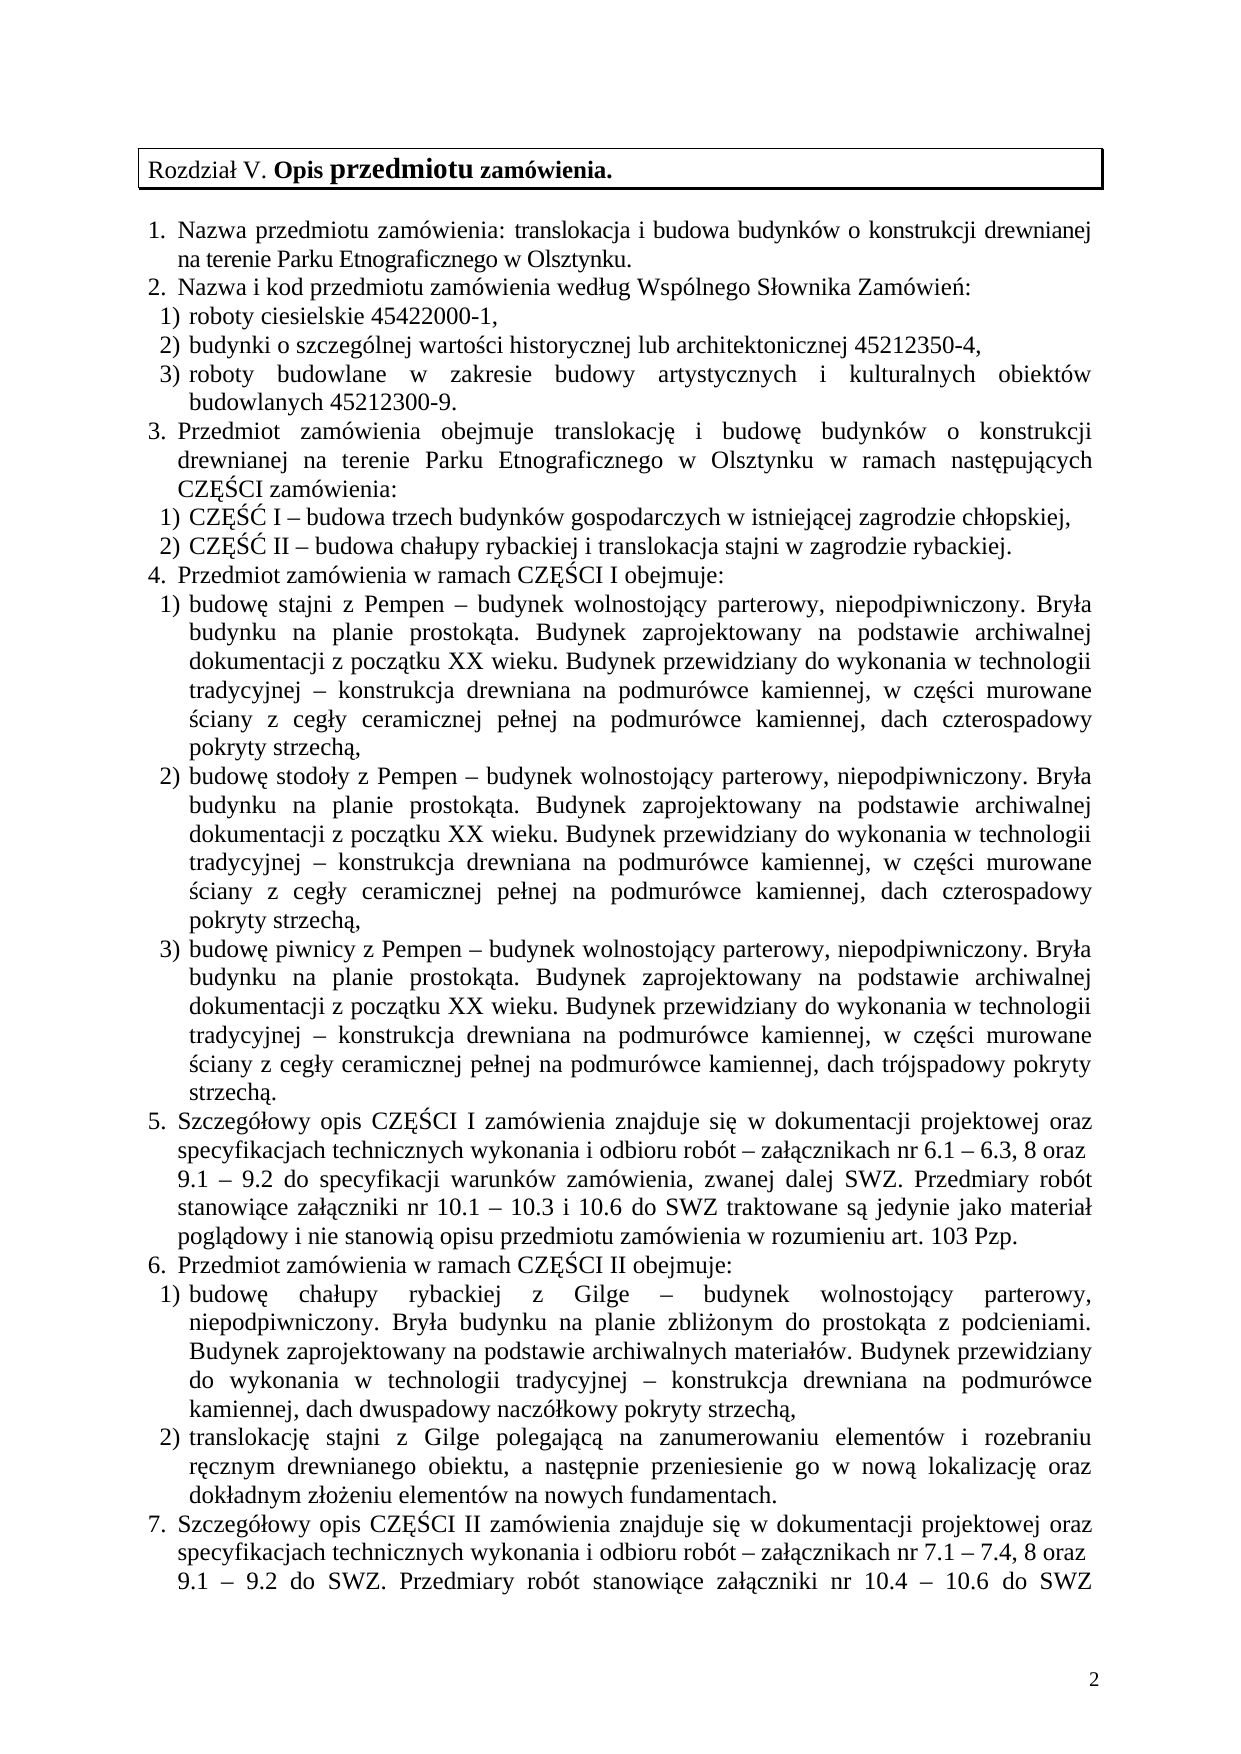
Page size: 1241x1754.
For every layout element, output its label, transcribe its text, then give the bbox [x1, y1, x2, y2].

list budowę piwnicy z Pempen – budynek wolnostojący parterowy, niepodpiwniczony. Bryła budynku na planie prostokąta. Budynek zaprojektowany na podstawie archiwalnej dokumentacji z początku XX wieku. Budynek przewidziany do wykonania w technologii tradycyjnej – konstrukcja drewniana na podmurówce kamiennej, w części murowane ściany z cegły ceramicznej pełnej na podmurówce kamiennej, dach trójspadowy pokryty strzechą. [159, 934, 1093, 1106]
list budynki o szczególnej wartości historycznej lub architektonicznej 45212350-4, [159, 330, 1093, 359]
list Przedmiot zamówienia w ramach CZĘŚCI I obejmuje: [148, 560, 1093, 589]
text Rozdział V. Opis przedmiotu zamówienia. [139, 149, 1101, 187]
list Szczegółowy opis CZĘŚCI I zamówienia znajduje się w dokumentacji projektowej oraz specyfikacjach technicznych wykonania i odbioru robót – załącznikach nr 6.1 – 6.3, 8 oraz 9.1 – 9.2 do specyfikacji warunków zamówienia, zwanej dalej SWZ. Przedmiary robót stanowiące załączniki nr 10.1 – 10.3 i 10.6 do SWZ traktowane są jedynie jako materiał poglądowy i nie stanowią opisu przedmiotu zamówienia w rozumieniu art. 103 Pzp. [148, 1106, 1093, 1250]
list Przedmiot zamówienia w ramach CZĘŚCI II obejmuje: [148, 1250, 1093, 1279]
list Nazwa przedmiotu zamówienia: translokacja i budowa budynków o konstrukcji drewnianej na terenie Parku Etnograficznego w Olsztynku. [148, 215, 1093, 272]
list budowę chałupy rybackiej z Gilge – budynek wolnostojący parterowy, niepodpiwniczony. Bryła budynku na planie zbliżonym do prostokąta z podcieniami. Budynek zaprojektowany na podstawie archiwalnych materiałów. Budynek przewidziany do wykonania w technologii tradycyjnej – konstrukcja drewniana na podmurówce kamiennej, dach dwuspadowy naczółkowy pokryty strzechą, [159, 1279, 1093, 1422]
list budowę stajni z Pempen – budynek wolnostojący parterowy, niepodpiwniczony. Bryła budynku na planie prostokąta. Budynek zaprojektowany na podstawie archiwalnej dokumentacji z początku XX wieku. Budynek przewidziany do wykonania w technologii tradycyjnej – konstrukcja drewniana na podmurówce kamiennej, w części murowane ściany z cegły ceramicznej pełnej na podmurówce kamiennej, dach czterospadowy pokryty strzechą, [159, 589, 1093, 761]
list roboty budowlane w zakresie budowy artystycznych i kulturalnych obiektów budowlanych 45212300-9. [159, 359, 1093, 416]
list budowę stodoły z Pempen – budynek wolnostojący parterowy, niepodpiwniczony. Bryła budynku na planie prostokąta. Budynek zaprojektowany na podstawie archiwalnej dokumentacji z początku XX wieku. Budynek przewidziany do wykonania w technologii tradycyjnej – konstrukcja drewniana na podmurówce kamiennej, w części murowane ściany z cegły ceramicznej pełnej na podmurówce kamiennej, dach czterospadowy pokryty strzechą, [159, 761, 1093, 934]
list CZĘŚĆ II – budowa chałupy rybackiej i translokacja stajni w zagrodzie rybackiej. [159, 531, 1093, 560]
list Przedmiot zamówienia obejmuje translokację i budowę budynków o konstrukcji drewnianej na terenie Parku Etnograficznego w Olsztynku w ramach następujących CZĘŚCI zamówienia: [148, 416, 1093, 502]
list CZĘŚĆ I – budowa trzech budynków gospodarczych w istniejącej zagrodzie chłopskiej, [159, 502, 1093, 531]
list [148, 1509, 1093, 1595]
list translokację stajni z Gilge polegającą na zanumerowaniu elementów i rozebraniu ręcznym drewnianego obiektu, a następnie przeniesienie go w nową lokalizację oraz dokładnym złożeniu elementów na nowych fundamentach. [159, 1422, 1093, 1509]
list Nazwa i kod przedmiotu zamówienia według Wspólnego Słownika Zamówień: [148, 272, 1093, 301]
list roboty ciesielskie 45422000-1, [159, 301, 1093, 330]
